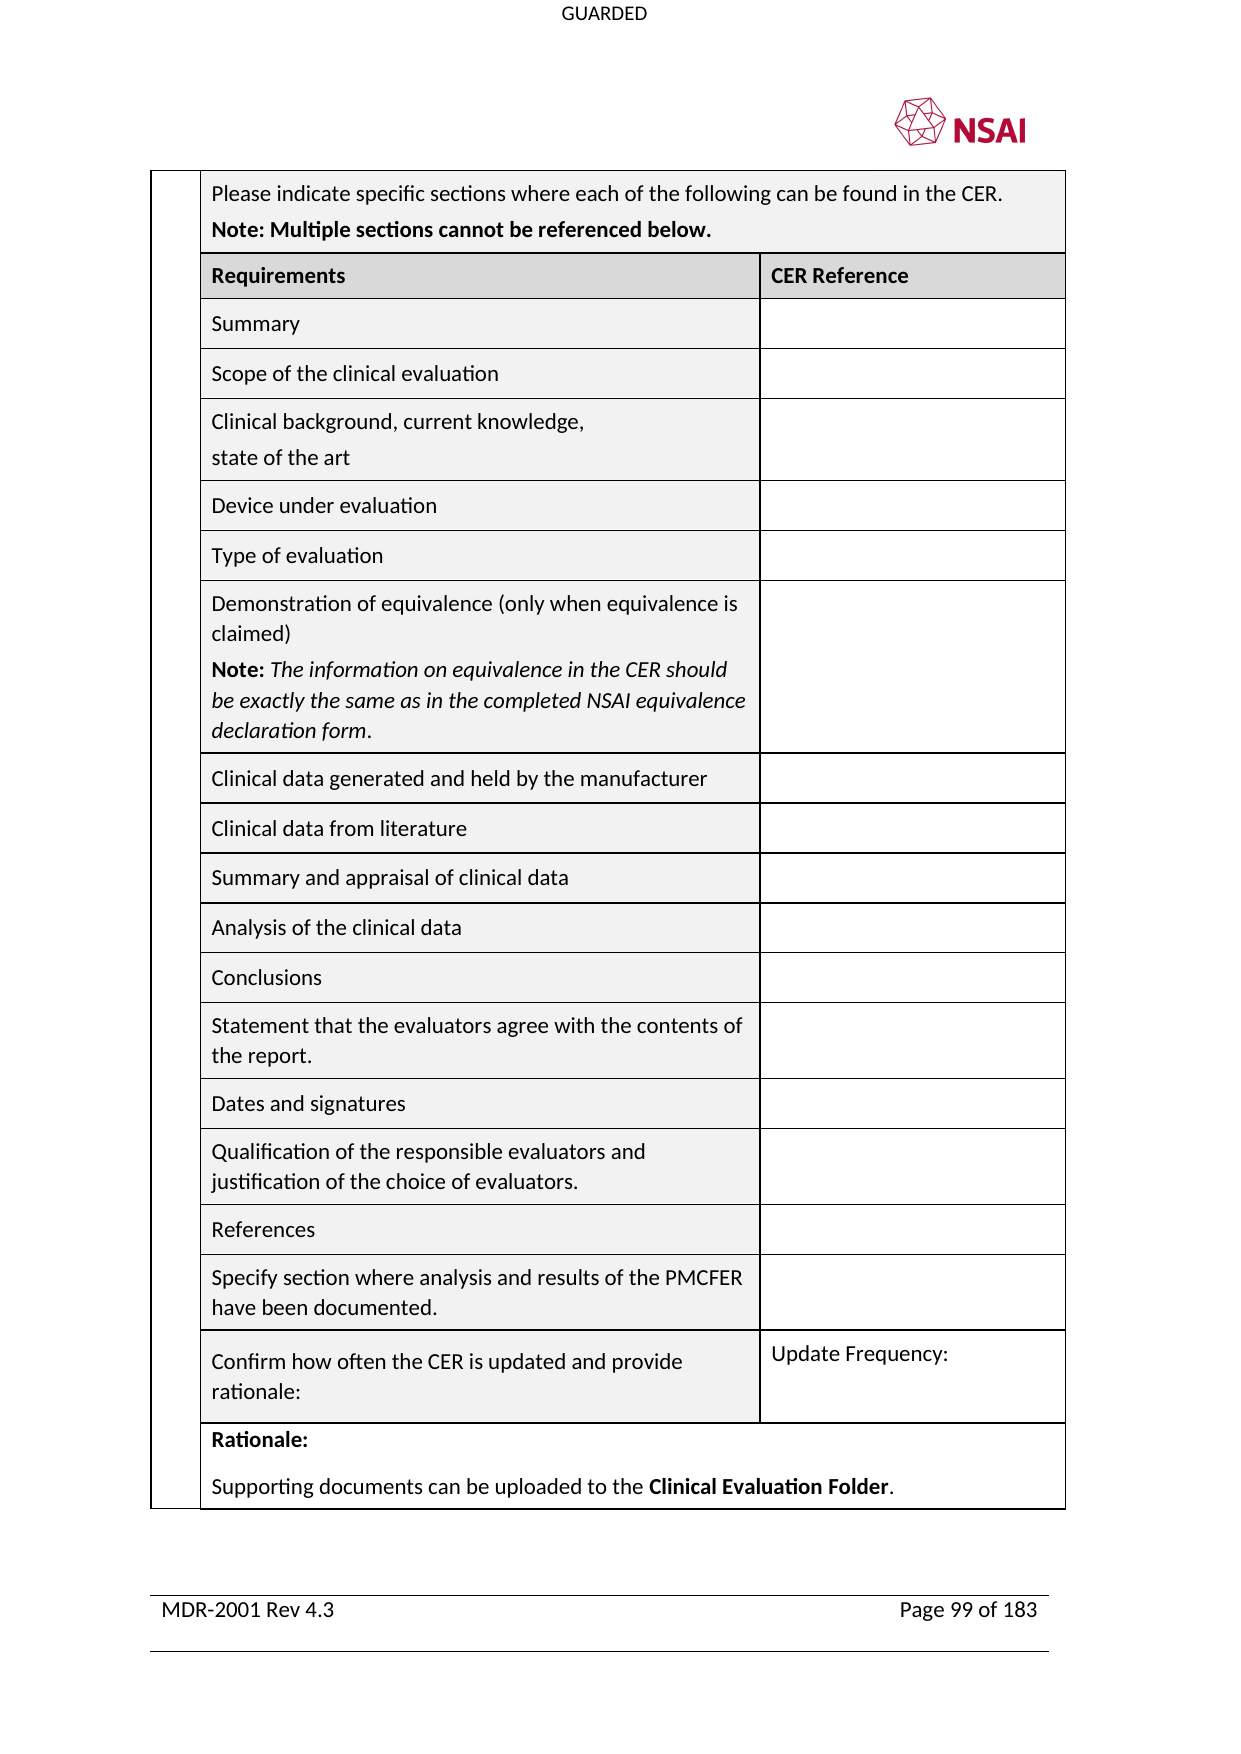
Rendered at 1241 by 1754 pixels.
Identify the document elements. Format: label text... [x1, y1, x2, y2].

table_cell [761, 1079, 1065, 1128]
table_cell Qualification of the responsible evaluators and justification of the choice of evaluators. [201, 1129, 759, 1203]
table_cell Type of evaluation [201, 531, 759, 579]
table_cell Device under evaluation [201, 481, 759, 529]
table_cell [761, 804, 1065, 852]
table_cell [761, 531, 1065, 579]
table_cell [761, 299, 1065, 348]
table_cell [761, 953, 1065, 1002]
table_cell Demonstration of equivalence (only when equivalence is claimed) Note: The information on equivalence in the CER should be exactly the same as in the completed NSAI equivalence declaration form. [201, 581, 759, 752]
table_cell [761, 1205, 1065, 1253]
table_cell [761, 904, 1065, 952]
table_cell [761, 349, 1065, 397]
table_cell [761, 754, 1065, 802]
table_cell References [201, 1205, 759, 1253]
table_cell Please indicate specific sections where each of the following can be found in the CER. Note: Multiple sections cannot be referenced below. [201, 171, 1065, 252]
table_cell [761, 399, 1065, 480]
table_cell Scope of the clinical evaluation [201, 349, 759, 397]
table_cell Update Frequency: [761, 1331, 1065, 1422]
table_cell Confirm how often the CER is updated and provide rationale: [201, 1331, 759, 1422]
table_cell [761, 1129, 1065, 1203]
table_cell Summary and appraisal of clinical data [201, 854, 759, 902]
table_cell [761, 1003, 1065, 1078]
picture [870, 73, 1049, 170]
table_cell Summary [201, 299, 759, 348]
table_cell Analysis of the clinical data [201, 904, 759, 952]
table_cell Requirements [201, 254, 759, 298]
table_cell [761, 481, 1065, 529]
table_cell Rationale: Supporting documents can be uploaded to the Clinical Evaluation Folder. [201, 1424, 1065, 1508]
table_cell Specify section where analysis and results of the PMCFER have been documented. [201, 1255, 759, 1329]
table_cell [761, 1255, 1065, 1329]
table_cell Clinical data from literature [201, 804, 759, 852]
table_cell Dates and signatures [201, 1079, 759, 1128]
table_cell CER Reference [761, 254, 1065, 298]
table_cell [761, 854, 1065, 902]
table_cell Clinical data generated and held by the manufacturer [201, 754, 759, 802]
table_cell Statement that the evaluators agree with the contents of the report. [201, 1003, 759, 1078]
table_cell [761, 581, 1065, 752]
table_cell Conclusions [201, 953, 759, 1002]
table_cell Clinical background, current knowledge, state of the art [201, 399, 759, 480]
